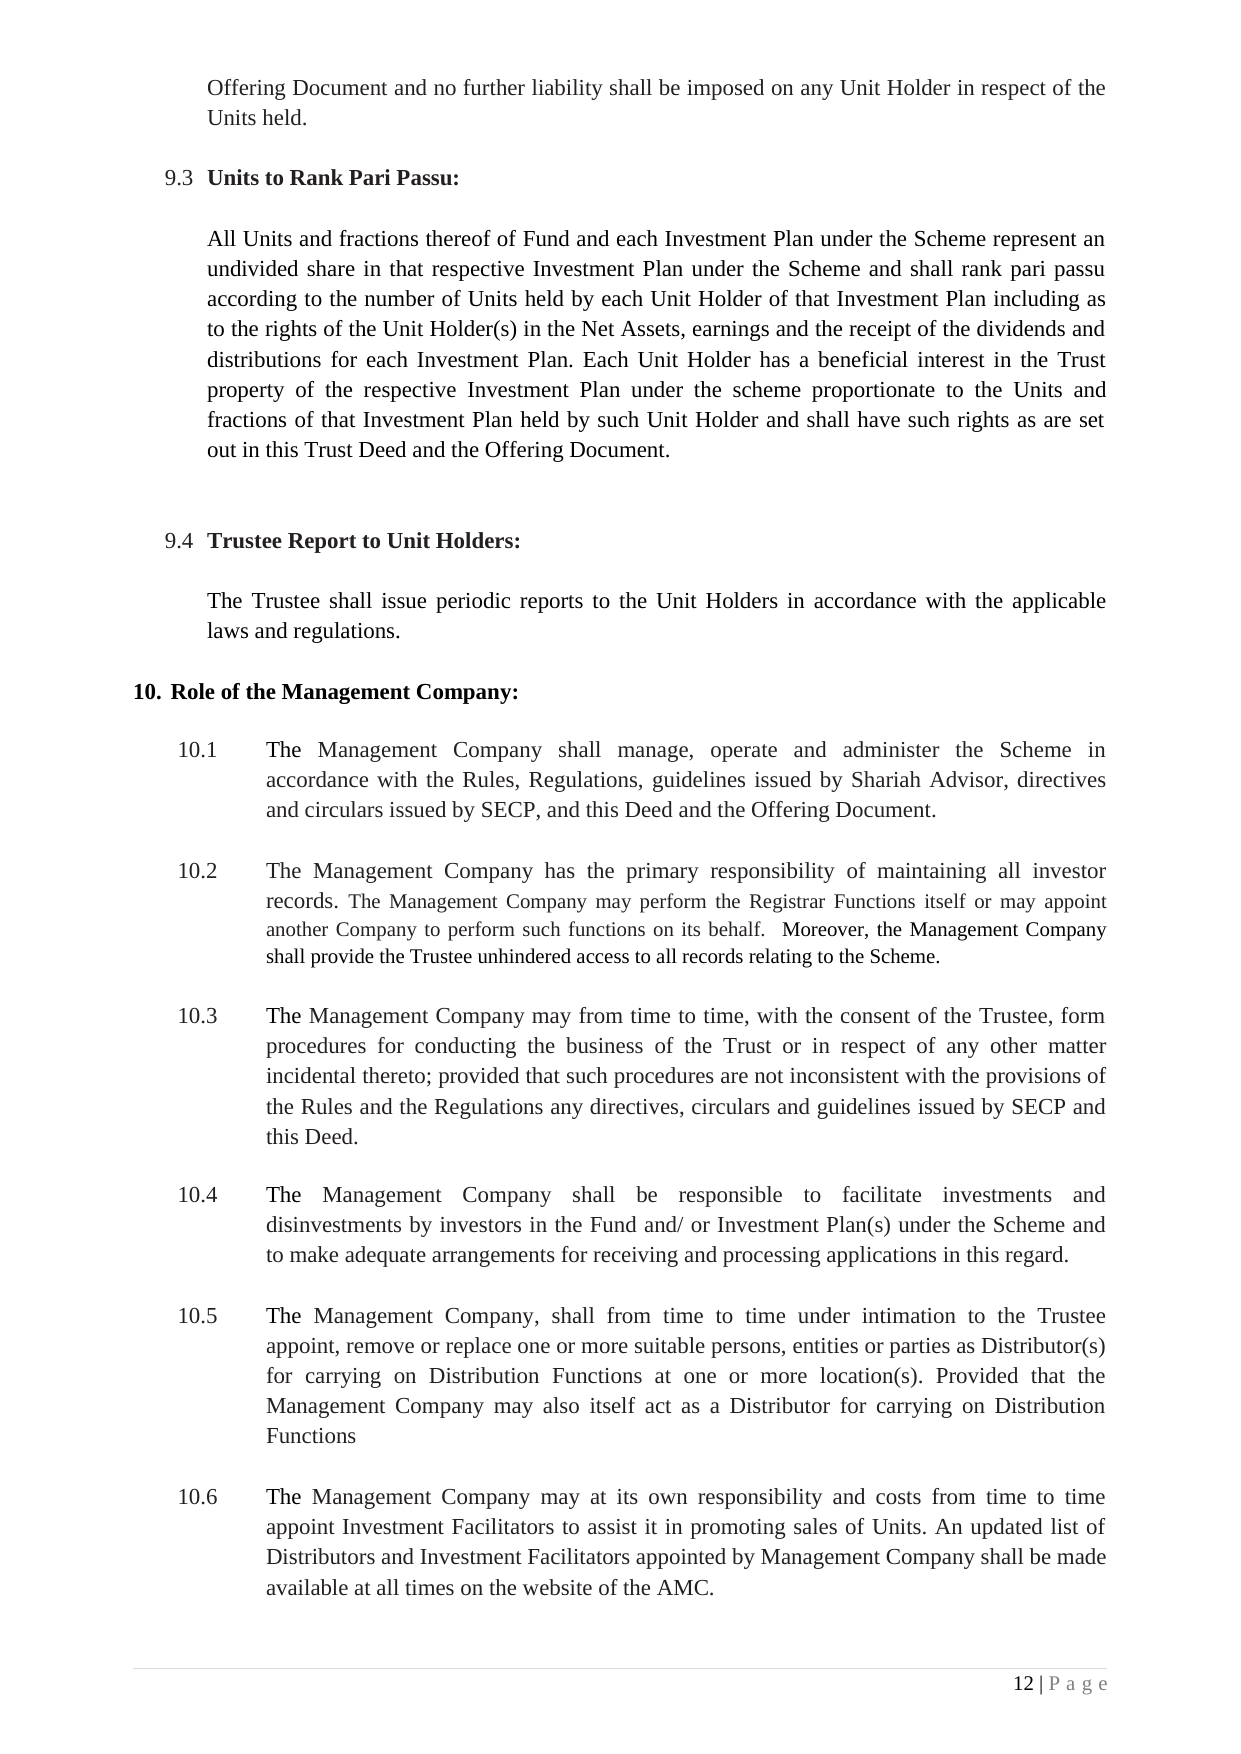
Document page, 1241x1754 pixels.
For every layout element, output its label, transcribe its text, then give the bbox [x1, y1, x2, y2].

subtitle Role of the Management Company: [133, 678, 1107, 704]
text The Trustee shall issue periodic reports to the Unit Holders in accordance with the applicable laws and regulations. [207, 587, 1107, 644]
list The Management Company shall manage, operate and administer the Scheme in accordance with the Rules, Regulations, guidelines issued by Shariah Advisor, directives and circulars issued by SECP, and this Deed and the Offering Document. [177, 736, 1107, 823]
list Units to Rank Pari Passu: [164, 164, 1107, 191]
list Trustee Report to Unit Holders: [164, 527, 1107, 553]
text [207, 74, 1107, 130]
list The Management Company may at its own responsibility and costs from time to time appoint Investment Facilitators to assist it in promoting sales of Units. An updated list of Distributors and Investment Facilitators appointed by Management Company shall be made available at all times on the website of the AMC. [177, 1483, 1107, 1600]
list The Management Company may from time to time, with the consent of the Trustee, form procedures for conducting the business of the Trust or in respect of any other matter incidental thereto; provided that such procedures are not inconsistent with the provisions of the Rules and the Regulations any directives, circulars and guidelines issued by SECP and this Deed. [177, 1002, 1107, 1149]
list The Management Company shall be responsible to facilitate investments and disinvestments by investors in the Fund and/ or Investment Plan(s) under the Scheme and to make adequate arrangements for receiving and processing applications in this regard. [177, 1181, 1107, 1268]
text All Units and fractions thereof of Fund and each Investment Plan under the Scheme represent an undivided share in that respective Investment Plan under the Scheme and shall rank pari passu according to the number of Units held by each Unit Holder of that Investment Plan including as to the rights of the Unit Holder(s) in the Net Assets, earnings and the receipt of the dividends and distributions for each Investment Plan. Each Unit Holder has a beneficial interest in the Trust property of the respective Investment Plan under the scheme proportionate to the Units and fractions of that Investment Plan held by such Unit Holder and shall have such rights as are set out in this Trust Deed and the Offering Document. [207, 225, 1107, 463]
list The Management Company, shall from time to time under intimation to the Trustee appoint, remove or replace one or more suitable persons, entities or parties as Distributor(s) for carrying on Distribution Functions at one or more location(s). Provided that the Management Company may also itself act as a Distributor for carrying on Distribution Functions [177, 1302, 1107, 1449]
list The Management Company has the primary responsibility of maintaining all investor records. The Management Company may perform the Registrar Functions itself or may appoint another Company to perform such functions on its behalf. Moreover, the Management Company shall provide the Trustee unhindered access to all records relating to the Scheme. [177, 857, 1107, 968]
